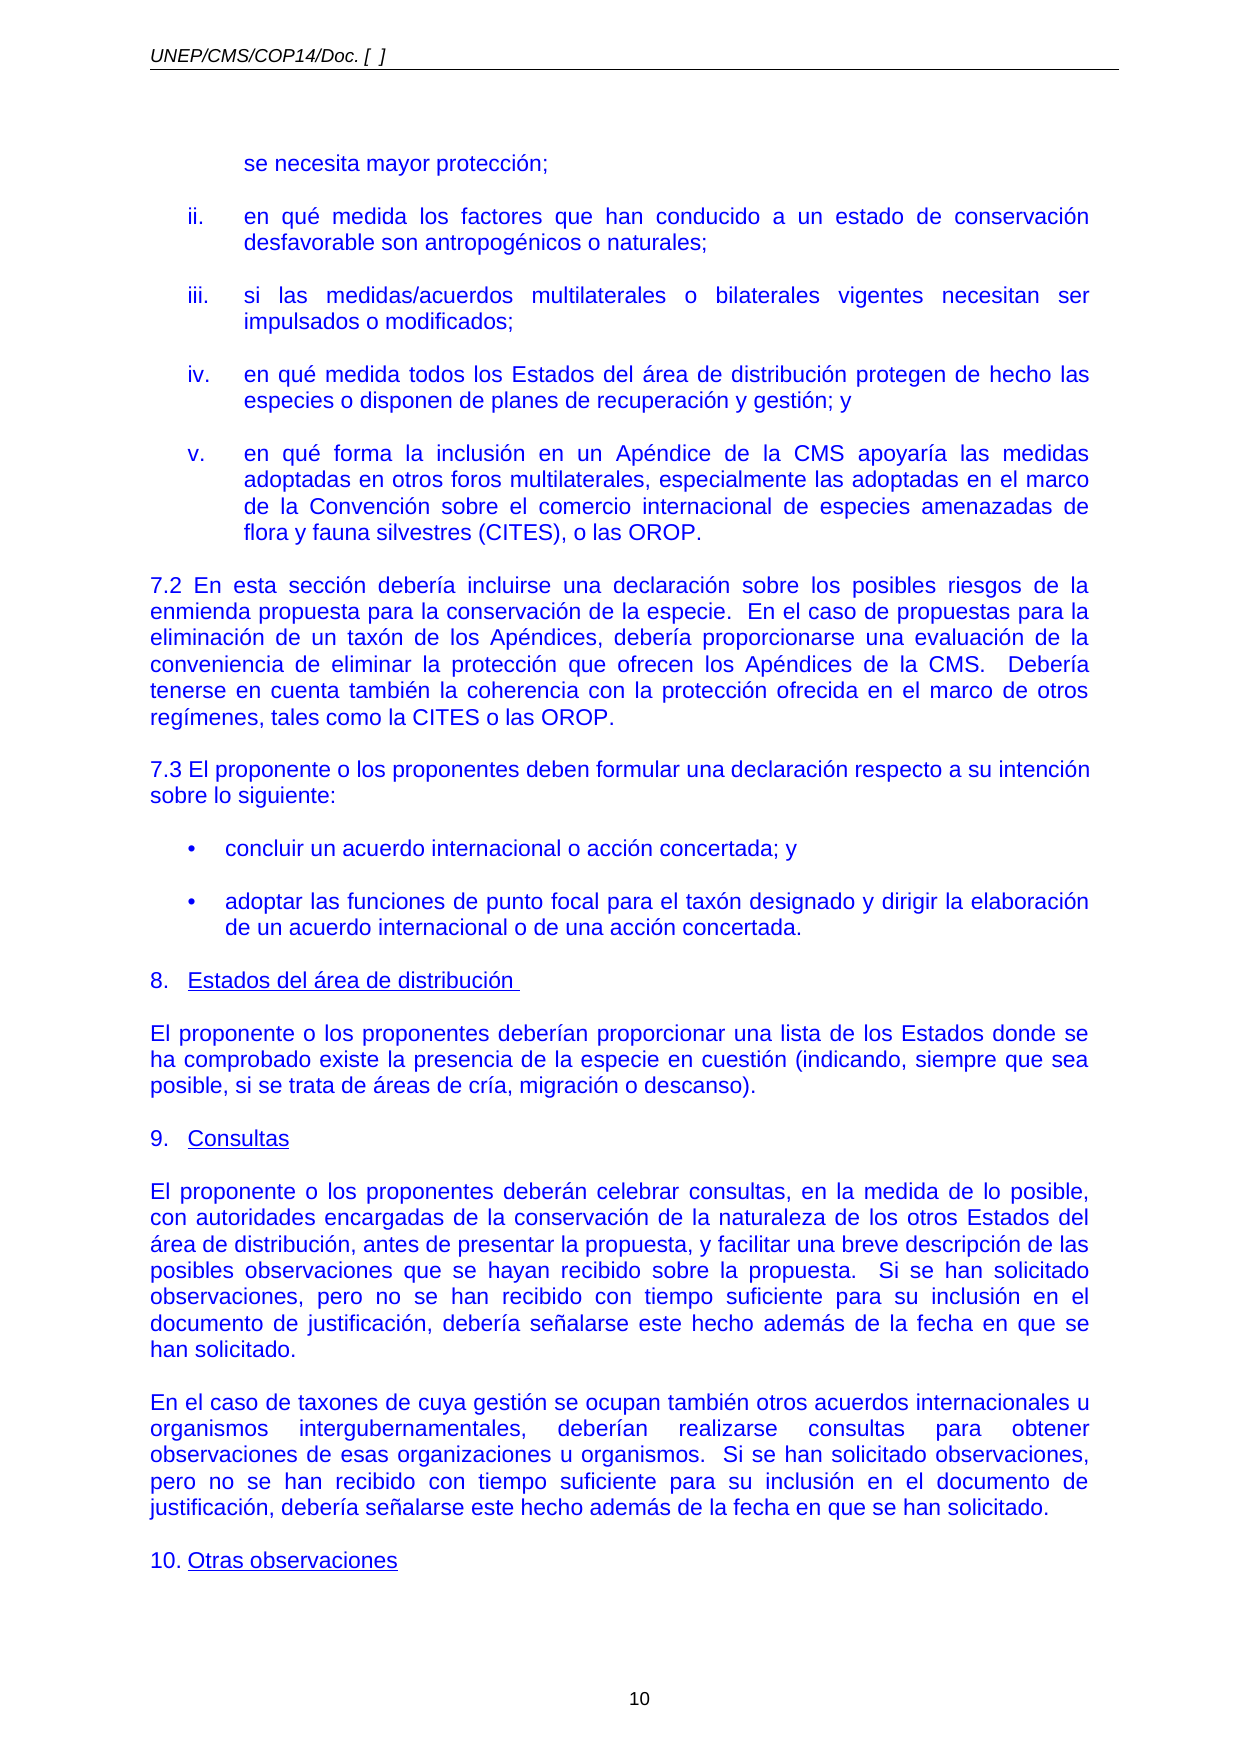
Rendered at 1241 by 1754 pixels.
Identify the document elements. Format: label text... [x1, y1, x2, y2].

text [187, 150, 1090, 176]
text iv. en qué medida todos los Estados del área de distribución protegen de hecho las especies o disponen de planes de recuperación y gestión; y [187, 361, 1090, 413]
text El proponente o los proponentes deberían proporcionar una lista de los Estados donde se ha comprobado existe la presencia de la especie en cuestión (indicando, siempre que sea posible, si se trata de áreas de cría, migración o descanso). [150, 1020, 1090, 1099]
text 7.3 El proponente o los proponentes deben formular una declaración respecto a su intención sobre lo siguiente: [150, 756, 1090, 809]
text iii. si las medidas/acuerdos multilaterales o bilaterales vigentes necesitan ser impulsados o modificados; [187, 282, 1090, 334]
list Consultas [150, 1125, 1090, 1151]
text • concluir un acuerdo internacional o acción concertada; y [187, 835, 1090, 862]
text ii. en qué medida los factores que han conducido a un estado de conservación desfavorable son antropogénicos o naturales; [187, 203, 1090, 255]
text En el caso de taxones de cuya gestión se ocupan también otros acuerdos internacionales u organismos intergubernamentales, deberían realizarse consultas para obtener observaciones de esas organizaciones u organismos. Si se han solicitado observaciones, pero no se han recibido con tiempo suficiente para su inclusión en el documento de justificación, debería señalarse este hecho además de la fecha en que se han solicitado. [150, 1389, 1090, 1520]
text • adoptar las funciones de punto focal para el taxón designado y dirigir la elaboración de un acuerdo internacional o de una acción concertada. [187, 888, 1090, 941]
text El proponente o los proponentes deberán celebrar consultas, en la medida de lo posible, con autoridades encargadas de la conservación de la naturaleza de los otros Estados del área de distribución, antes de presentar la propuesta, y facilitar una breve descripción de las posibles observaciones que se hayan recibido sobre la propuesta. Si se han solicitado observaciones, pero no se han recibido con tiempo suficiente para su inclusión en el documento de justificación, debería señalarse este hecho además de la fecha en que se han solicitado. [150, 1178, 1090, 1362]
text v. en qué forma la inclusión en un Apéndice de la CMS apoyaría las medidas adoptadas en otros foros multilaterales, especialmente las adoptadas en el marco de la Convención sobre el comercio internacional de especies amenazadas de flora y fauna silvestres (CITES), o las OROP. [187, 440, 1090, 545]
list Estados del área de distribución [150, 967, 1090, 993]
text 7.2 En esta sección debería incluirse una declaración sobre los posibles riesgos de la enmienda propuesta para la conservación de la especie. En el caso de propuestas para la eliminación de un taxón de los Apéndices, debería proporcionarse una evaluación de la conveniencia de eliminar la protección que ofrecen los Apéndices de la CMS. Debería tenerse en cuenta también la coherencia con la protección ofrecida en el marco de otros regímenes, tales como la CITES o las OROP. [150, 572, 1090, 730]
list Otras observaciones [150, 1547, 1090, 1573]
